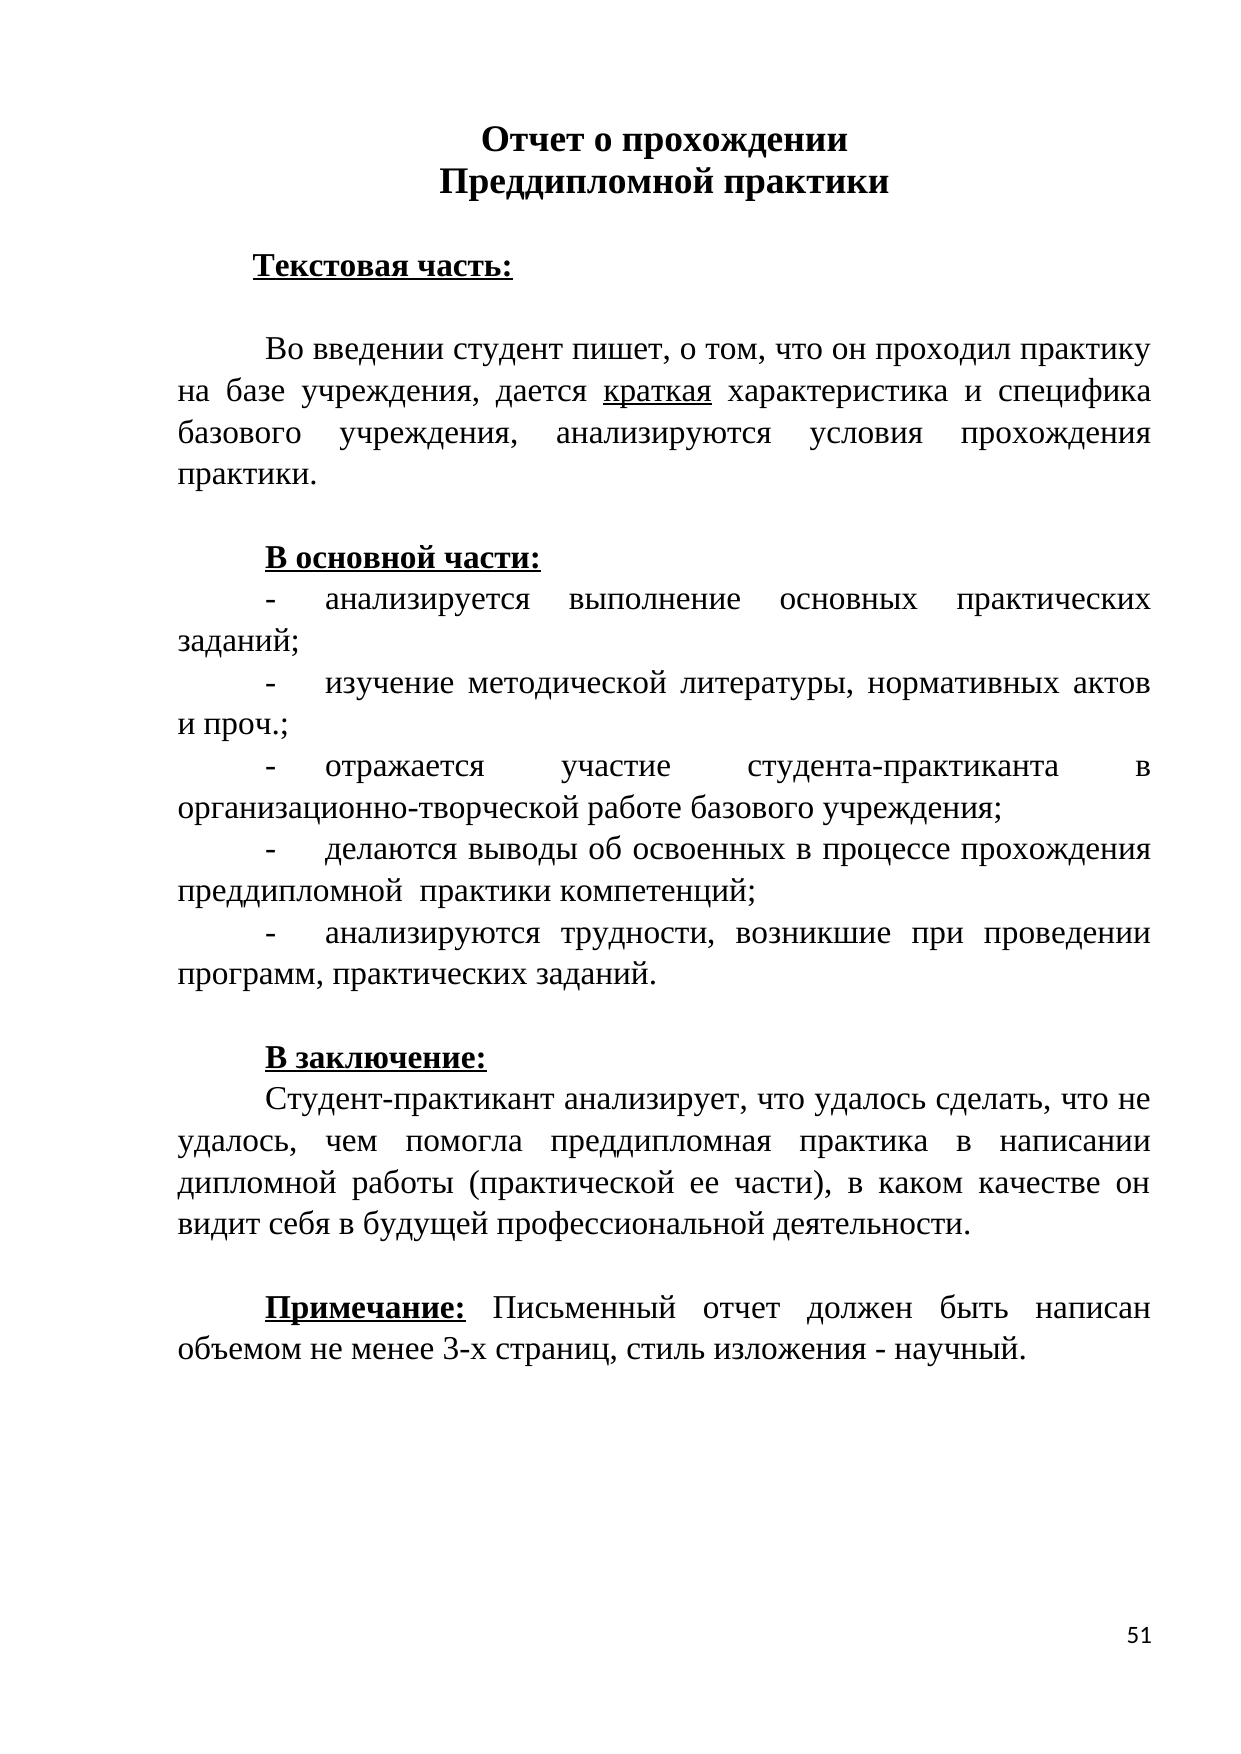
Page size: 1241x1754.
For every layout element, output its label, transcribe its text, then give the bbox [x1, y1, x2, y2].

text Студент-практикант анализирует, что удалось сделать, что не удалось, чем помогла преддипломная практика в написании дипломной работы (практической ее части), в каком качестве он видит себя в будущей профессиональной деятельности. [177, 1076, 1152, 1243]
list делаются выводы об освоенных в процессе прохождения преддипломной практики компетенций; [177, 826, 1152, 910]
text Текстовая часть: [177, 243, 1152, 285]
list отражается участие студента-практиканта в организационно-творческой работе базового учреждения; [177, 743, 1152, 826]
list анализируется выполнение основных практических заданий; [177, 576, 1152, 660]
text Во введении студент пишет, о том, что он проходил практику на базе учреждения, дается краткая характеристика и специфика базового учреждения, анализируются условия прохождения практики. [177, 326, 1152, 493]
text Преддипломной практики [177, 160, 1152, 201]
list анализируются трудности, возникшие при проведении программ, практических заданий. [177, 910, 1152, 993]
text В заключение: [177, 1035, 1152, 1076]
text Примечание: Письменный отчет должен быть написан объемом не менее 3-х страниц, стиль изложения - научный. [177, 1285, 1152, 1368]
list изучение методической литературы, нормативных актов и проч.; [177, 660, 1152, 743]
text В основной части: [177, 535, 1152, 576]
text Отчет о прохождении [177, 118, 1152, 160]
